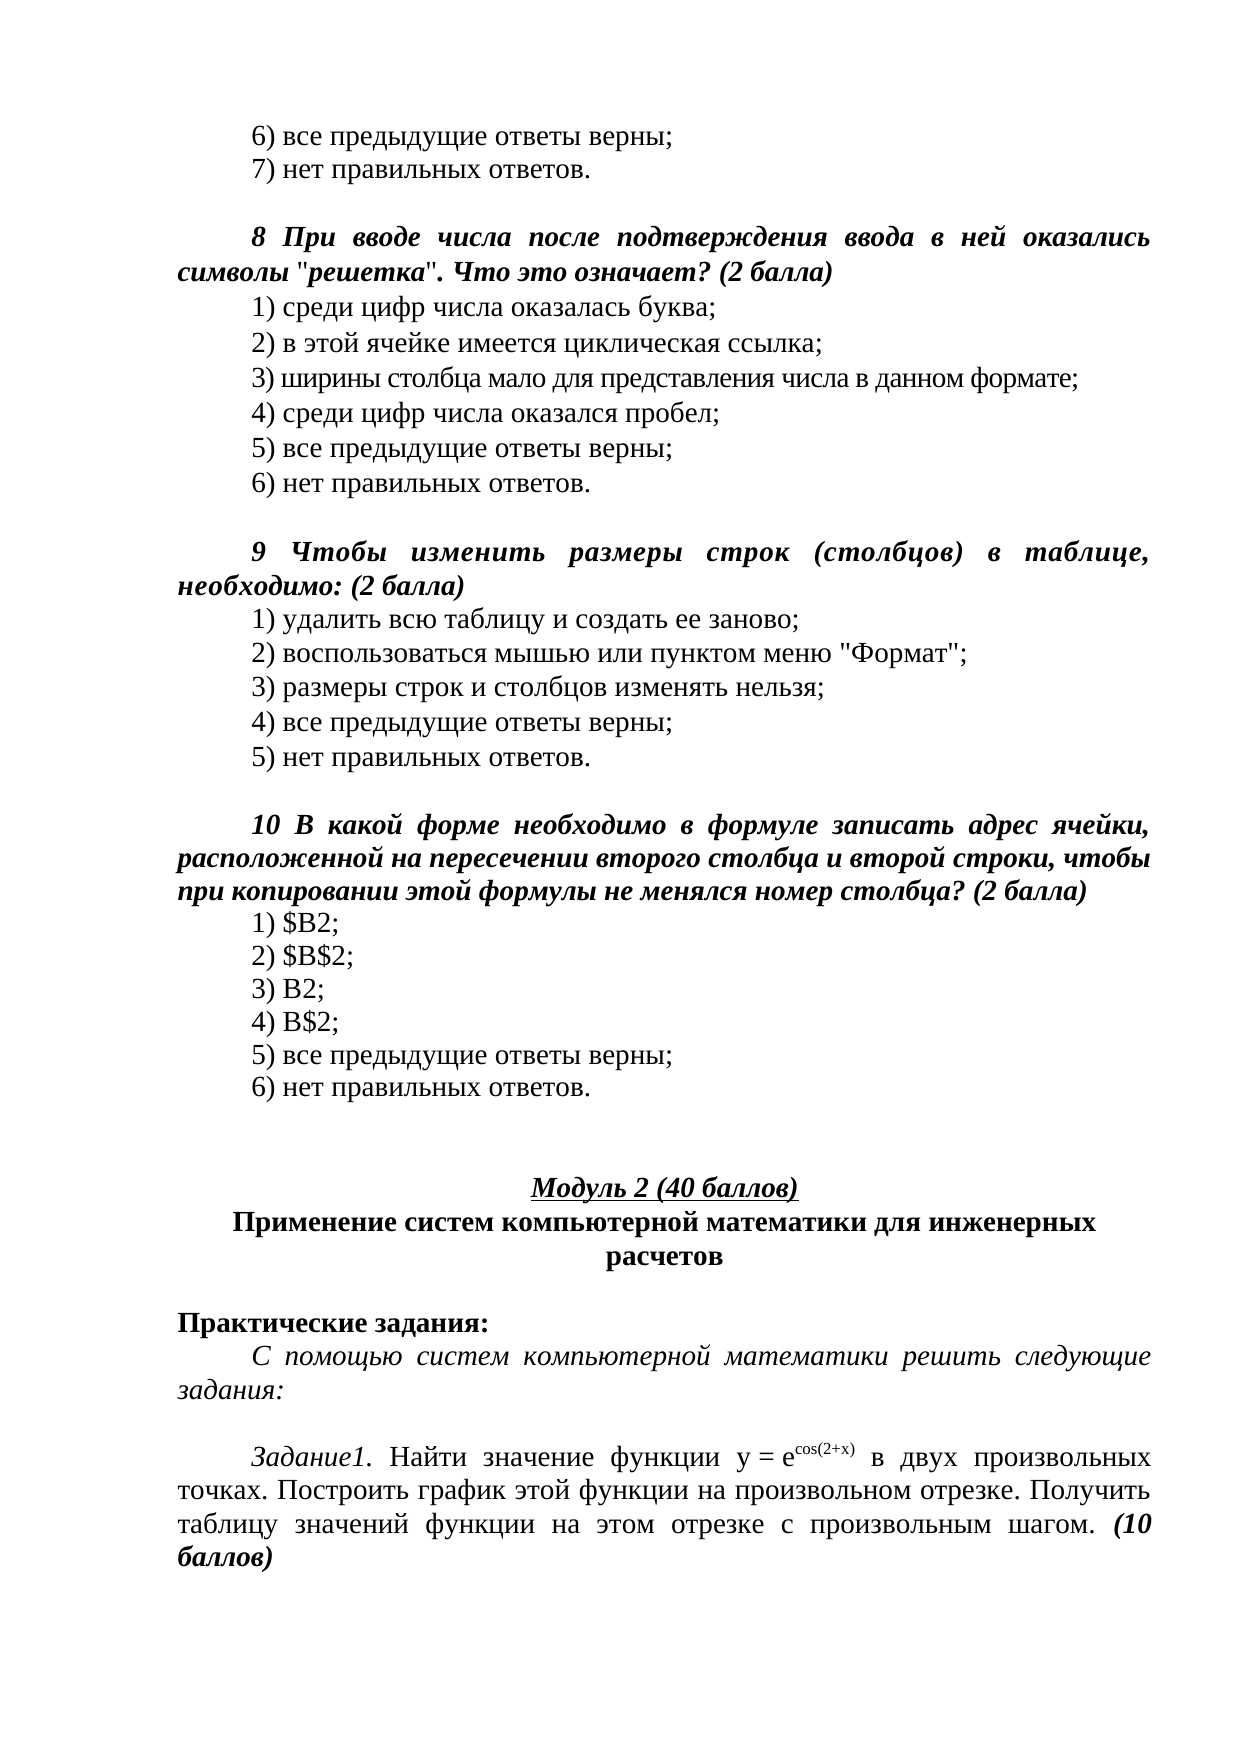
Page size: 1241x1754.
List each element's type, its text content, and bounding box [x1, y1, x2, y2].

text 7) нет правильных ответов. [177, 152, 1152, 185]
text 1) $B2; [177, 907, 1152, 939]
text 3) B2; [177, 972, 1152, 1005]
text 2) в этой ячейке имеется циклическая ссылка; [177, 325, 1152, 358]
text 1) среди цифр числа оказалась буква; [177, 289, 1152, 323]
text 2) воспользоваться мышью или пунктом меню "Формат"; [177, 635, 1152, 669]
text Практические задания: [177, 1305, 1152, 1338]
text 4) все предыдущие ответы верны; [177, 704, 1152, 737]
text 6) все предыдущие ответы верны; [177, 118, 1152, 152]
text 8 При вводе числа после подтверждения ввода в ней оказались символы "решетка". Что это означает? (2 балла) [177, 219, 1152, 288]
text 5) все предыдущие ответы верны; [177, 430, 1152, 464]
text С помощью систем компьютерной математики решить следующие задания: [177, 1338, 1152, 1405]
text 1) удалить всю таблицу и создать ее заново; [177, 602, 1152, 635]
text Применение систем компьютерной математики для инженерных расчетов [177, 1204, 1152, 1271]
text 6) нет правильных ответов. [177, 1071, 1152, 1103]
text 5) нет правильных ответов. [177, 739, 1152, 773]
text 9 Чтобы изменить размеры строк (столбцов) в таблице, необходимо: (2 балла) [177, 534, 1152, 602]
text 3) ширины столбца мало для представления числа в данном формате; [177, 360, 1152, 393]
text Задание1. Найти значение функции y = ecos(2+x) в двух произвольных точках. Построить график этой функции на произвольном отрезке. Получить таблицу значений функции на этом отрезке с произвольным шагом. (10 баллов) [177, 1439, 1152, 1573]
text 5) все предыдущие ответы верны; [177, 1038, 1152, 1071]
text 2) $B$2; [177, 939, 1152, 972]
text Модуль 2 (40 баллов) [177, 1171, 1152, 1204]
text 3) размеры строк и столбцов изменять нельзя; [177, 669, 1152, 702]
text 10 В какой форме необходимо в формуле записать адрес ячейки, расположенной на пересечении второго столбца и второй строки, чтобы при копировании этой формулы не менялся номер столбца? (2 балла) [177, 808, 1152, 907]
text 6) нет правильных ответов. [177, 466, 1152, 499]
text 4) B$2; [177, 1005, 1152, 1038]
text 4) среди цифр числа оказался пробел; [177, 395, 1152, 429]
